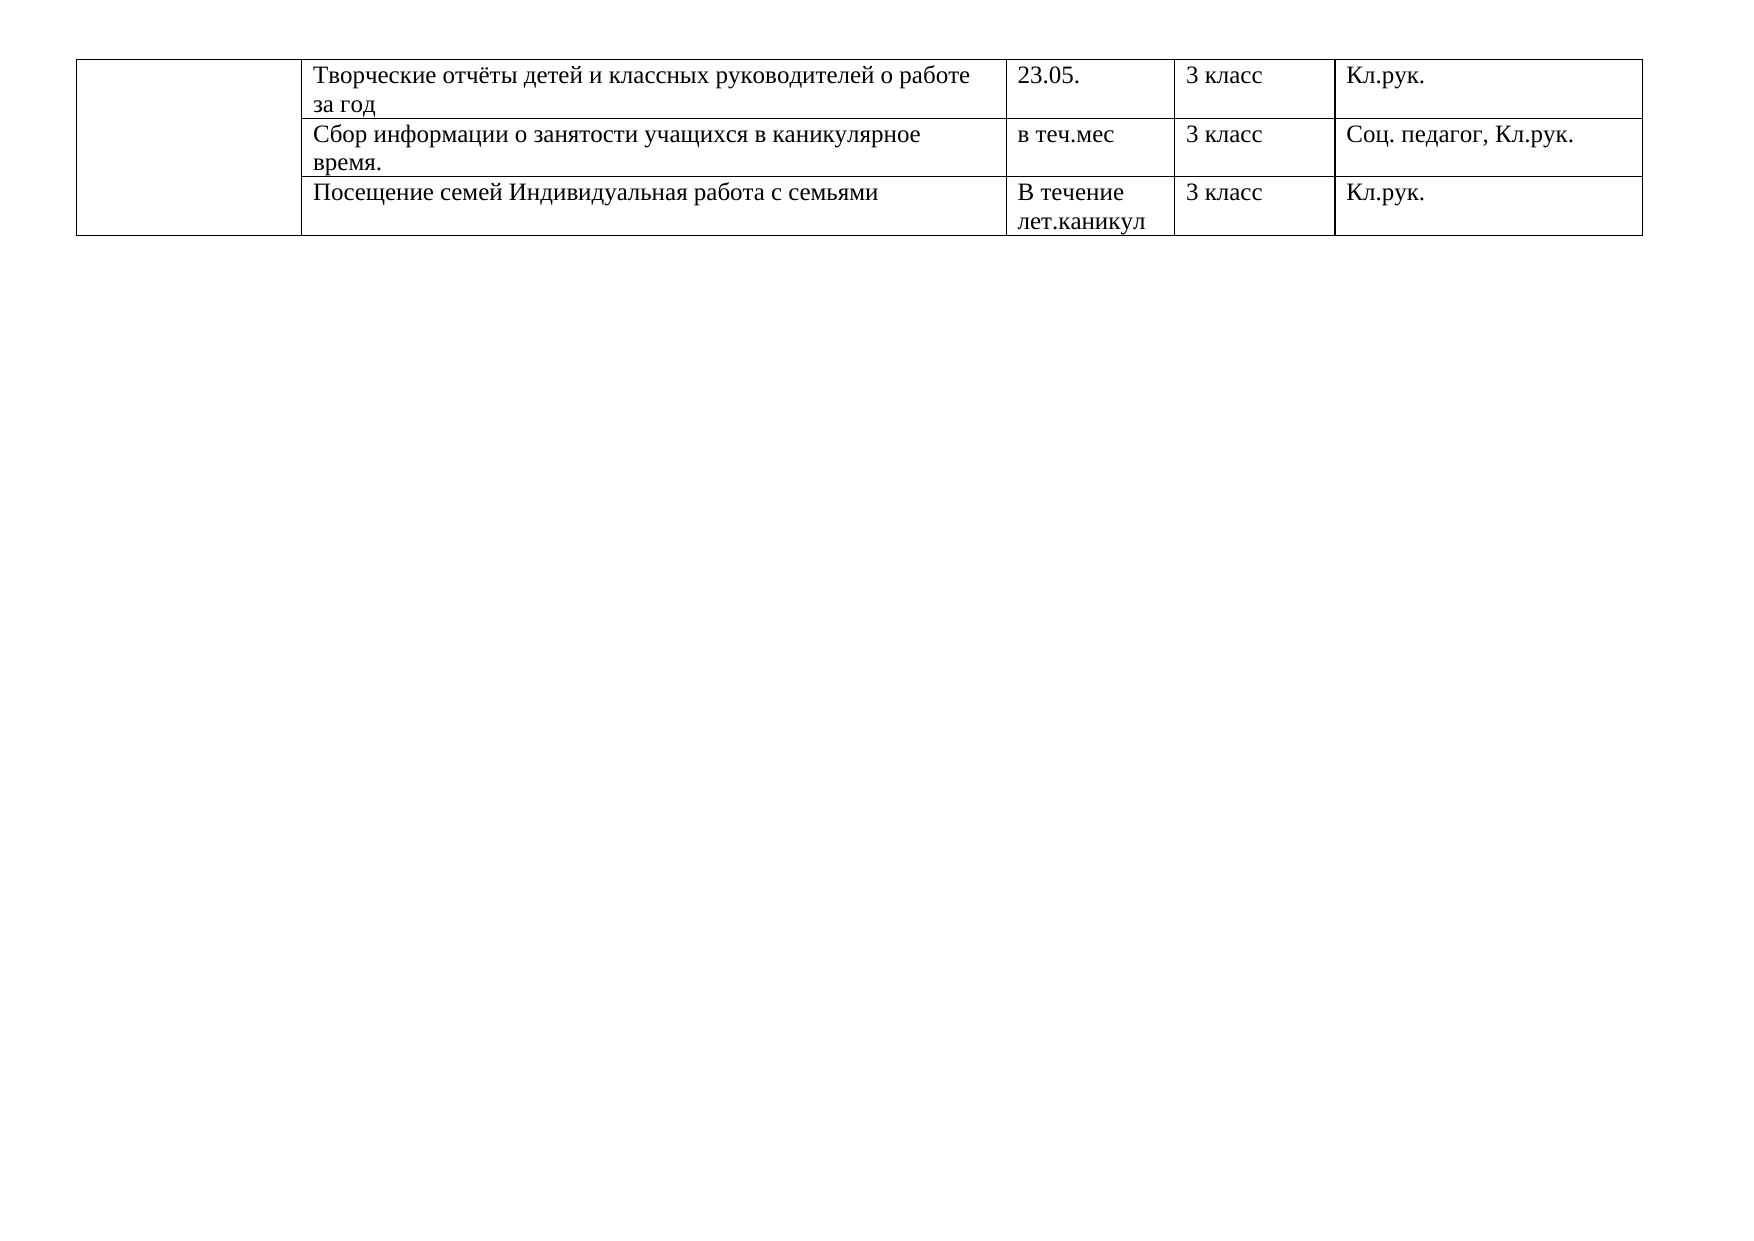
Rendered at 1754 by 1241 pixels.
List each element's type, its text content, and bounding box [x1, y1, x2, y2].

table_cell в теч.мес [1007, 119, 1174, 176]
table_cell Кл.рук. [1336, 60, 1642, 118]
table_cell В течение лет.каникул [1007, 177, 1174, 235]
table_cell Творческие отчёты детей и классных руководителей о работе за год [302, 60, 1006, 118]
table_cell Сбор информации о занятости учащихся в каникулярное время. [302, 119, 1006, 176]
table_cell Соц. педагог, Кл.рук. [1336, 119, 1642, 176]
table_cell Кл.рук. [1336, 177, 1642, 235]
table_cell 3 класс [1175, 119, 1334, 176]
table_cell 3 класс [1175, 60, 1334, 118]
table_cell Посещение семей Индивидуальная работа с семьями [302, 177, 1006, 235]
table_cell 3 класс [1175, 177, 1334, 235]
table_cell 23.05. [1007, 60, 1174, 118]
